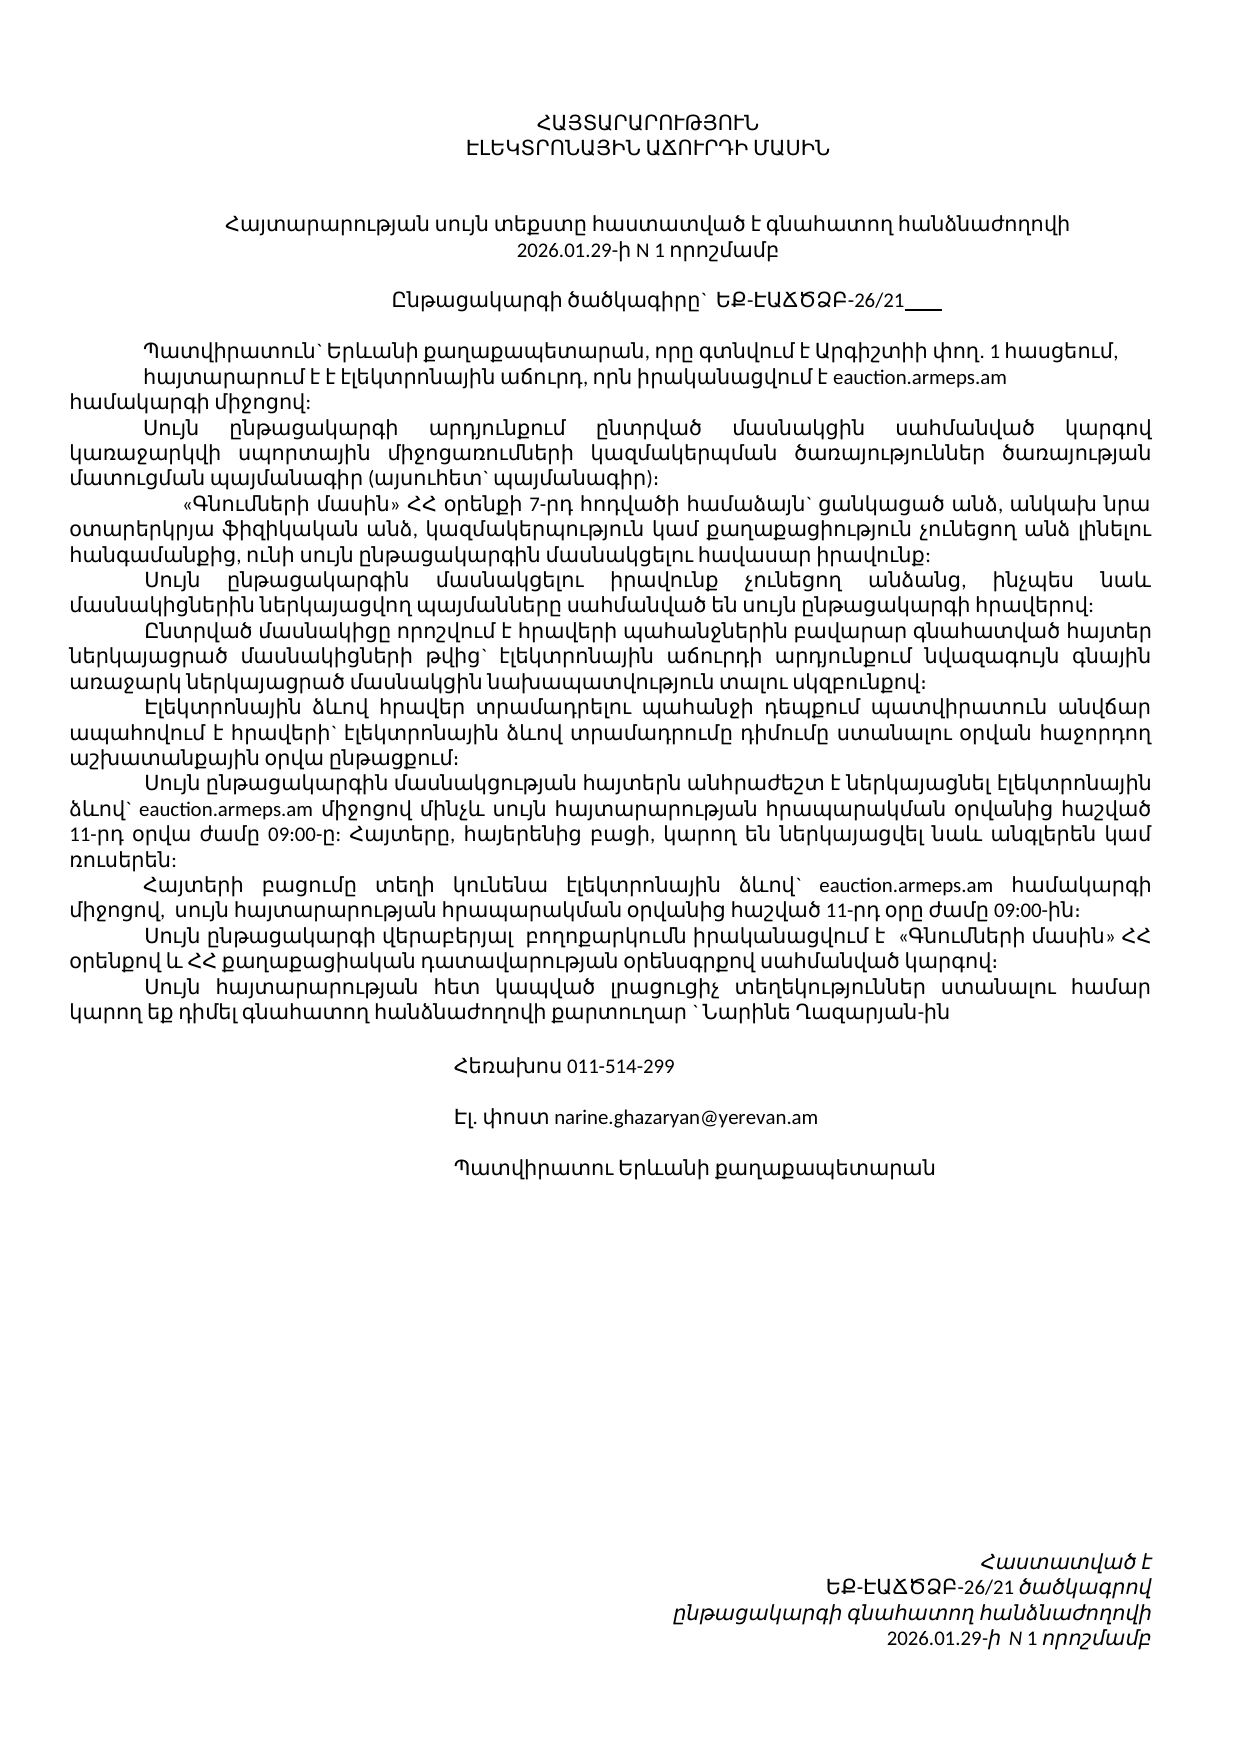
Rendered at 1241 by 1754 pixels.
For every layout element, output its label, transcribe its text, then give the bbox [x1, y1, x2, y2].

text Էլ. փոստ narine.ghazaryan@yerevan.am [69, 1104, 1152, 1129]
text Ընթացակարգի ծածկագիրը` ԵՔ-ԷԱՃԾՁԲ-26/21 [69, 288, 1152, 313]
text Սույն ընթացակարգին մասնակցության հայտերն անհրաժեշտ է ներկայացնել էլեկտրոնային ձևով` eauction.armeps.am միջոցով մինչև սույն հայտարարության հրապարակման օրվանից հաշված 11-րդ օրվա ժամը 09:00-ը: Հայտերը, հայերենից բացի, կարող են ներկայացվել նաև անգլերեն կամ ռուսերեն: [69, 771, 1152, 872]
text 2026.01.29 -ի N 1 որոշմամբ [69, 237, 1152, 262]
text ԷԼԵԿՏՐՈՆԱՅԻՆ ԱՃՈՒՐԴԻ ՄԱՍԻՆ [69, 135, 1152, 161]
text Հաստատված է [69, 1549, 1152, 1574]
text 2026.01.29 -ի N 1 որոշմամբ [69, 1625, 1152, 1651]
text Սույն ընթացակարգի արդյունքում ընտրված մասնակցին սահմանված կարգով կառաջարկվի սպորտային միջոցառումների կազմակերպման ծառայություններ ծառայության մատուցման պայմանագիր (այսուհետ` պայմանագիր)։ [69, 415, 1152, 491]
text Պատվիրատու Երևանի քաղաքապետարան [69, 1155, 1152, 1180]
text Ընտրված մասնակիցը որոշվում է հրավերի պահանջներին բավարար գնահատված հայտեր ներկայացրած մասնակիցների թվից` էլեկտրոնային աճուրդի արդյունքում նվազագույն գնային առաջարկ ներկայացրած մասնակցին նախապատվություն տալու սկզբունքով։ [69, 618, 1152, 694]
text Սույն ընթացակարգին մասնակցելու իրավունք չունեցող անձանց, ինչպես նաև մասնակիցներին ներկայացվող պայմանները սահմանված են սույն ընթացակարգի հրավերով: [69, 567, 1152, 618]
text ընթացակարգի գնահատող հանձնաժողովի [69, 1600, 1152, 1625]
text Հայտարարության սույն տեքստը հաստատված է գնահատող հանձնաժողովի [69, 211, 1152, 237]
text «Գնումների մասին» ՀՀ օրենքի 7-րդ հոդվածի համաձայն` ցանկացած անձ, անկախ նրա օտարերկրյա ֆիզիկական անձ, կազմակերպություն կամ քաղաքացիություն չունեցող անձ լինելու հանգամանքից, ունի սույն ընթացակարգին մասնակցելու հավասար իրավունք: [69, 491, 1152, 567]
text Էլեկտրոնային ձևով հրավեր տրամադրելու պահանջի դեպքում պատվիրատուն անվճար ապահովում է հրավերի` էլեկտրոնային ձևով տրամադրումը դիմումը ստանալու օրվան հաջորդող աշխատանքային օրվա ընթացքում։ [69, 694, 1152, 771]
text Հայտերի բացումը տեղի կունենա էլեկտրոնային ձևով` eauction.armeps.am համակարգի միջոցով, սույն հայտարարության հրապարակման օրվանից հաշված 11-րդ օրը ժամը 09:00-ին։ [69, 872, 1152, 923]
text հայտարարում է է էլեկտրոնային աճուրդ, որն իրականացվում է eauction.armeps.am համակարգի միջոցով: [69, 364, 1152, 415]
text Սույն ընթացակարգի վերաբերյալ բողոքարկումն իրականացվում է «Գնումների մասին» ՀՀ օրենքով և ՀՀ քաղաքացիական դատավարության օրենսգրքով սահմանված կարգով։ [69, 923, 1152, 974]
text ԵՔ-ԷԱՃԾՁԲ-26/21 ծածկագրով [69, 1574, 1152, 1600]
text Պատվիրատուն` Երևանի քաղաքապետարան, որը գտնվում է Արգիշտիի փող. 1 հասցեում, [69, 338, 1152, 364]
text Հեռախոս 011-514-299 [69, 1053, 1152, 1078]
text Սույն հայտարարության հետ կապված լրացուցիչ տեղեկություններ ստանալու համար կարող եք դիմել գնահատող հանձնաժողովի քարտուղար ` Նարինե Ղազարյան-ին [69, 974, 1152, 1025]
text ՀԱՅՏԱՐԱՐՈՒԹՅՈՒՆ [69, 110, 1152, 135]
